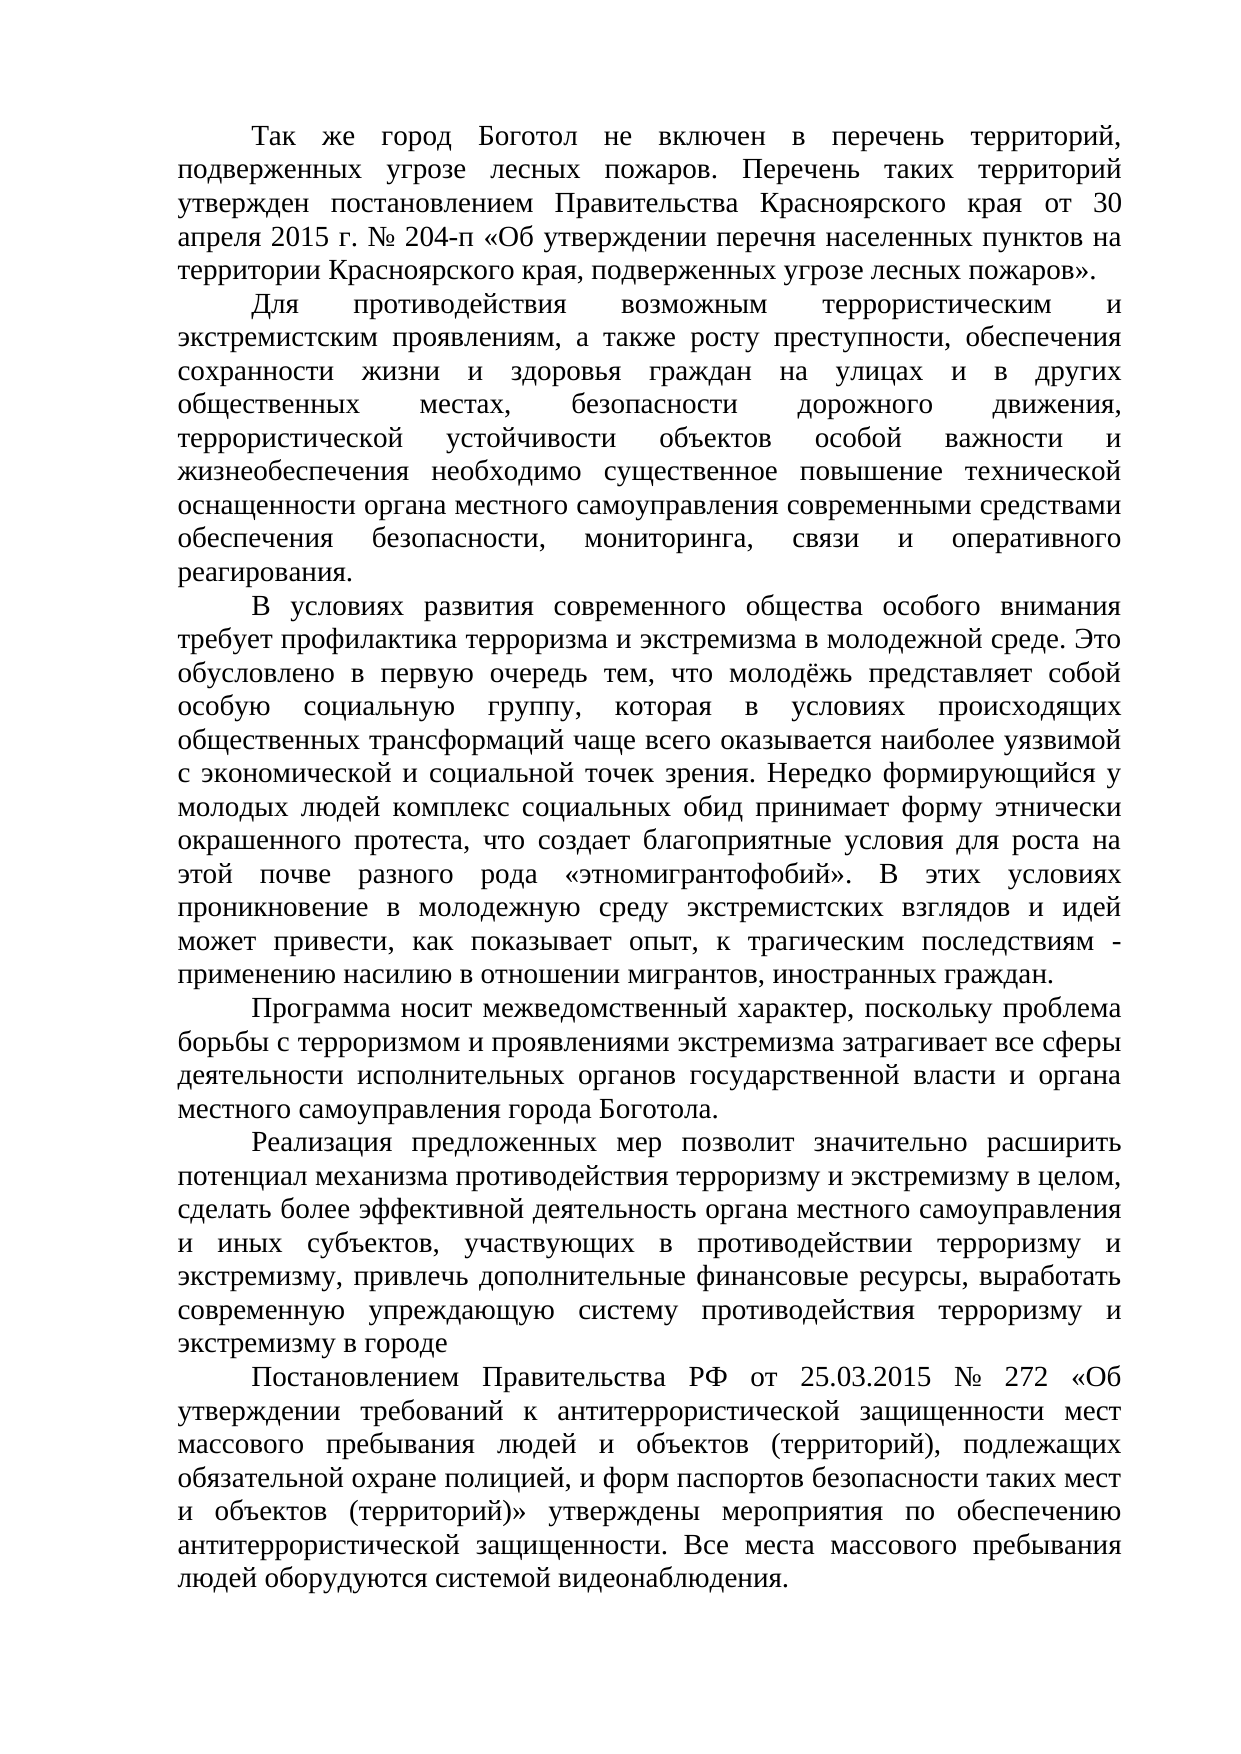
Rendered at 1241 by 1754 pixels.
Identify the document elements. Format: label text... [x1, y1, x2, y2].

text Для противодействия возможным террористическим и экстремистским проявлениям, а также росту преступности, обеспечения сохранности жизни и здоровья граждан на улицах и в других общественных местах, безопасности дорожного движения, террористической устойчивости объектов особой важности и жизнеобеспечения необходимо существенное повышение технической оснащенности органа местного самоуправления современными средствами обеспечения безопасности, мониторинга, связи и оперативного реагирования. [177, 286, 1122, 588]
text В условиях развития современного общества особого внимания требует профилактика терроризма и экстремизма в молодежной среде. Это обусловлено в первую очередь тем, что молодёжь представляет собой особую социальную группу, которая в условиях происходящих общественных трансформаций чаще всего оказывается наиболее уязвимой с экономической и социальной точек зрения. Нередко формирующийся у молодых людей комплекс социальных обид принимает форму этнически окрашенного протеста, что создает благоприятные условия для роста на этой почве разного рода «этномигрантофобий». В этих условиях проникновение в молодежную среду экстремистских взглядов и идей может привести, как показывает опыт, к трагическим последствиям - применению насилию в отношении мигрантов, иностранных граждан. [177, 588, 1122, 990]
text Так же город Боготол не включен в перечень территорий, подверженных угрозе лесных пожаров. Перечень таких территорий утвержден постановлением Правительства Красноярского края от 30 апреля 2015 г. № 204-п «Об утверждении перечня населенных пунктов на территории Красноярского края, подверженных угрозе лесных пожаров». [177, 118, 1122, 286]
text Реализация предложенных мер позволит значительно расширить потенциал механизма противодействия терроризму и экстремизму в целом, сделать более эффективной деятельность органа местного самоуправления и иных субъектов, участвующих в противодействии терроризму и экстремизму, привлечь дополнительные финансовые ресурсы, выработать современную упреждающую систему противодействия терроризму и экстремизму в городе [177, 1124, 1122, 1359]
text Постановлением Правительства РФ от 25.03.2015 № 272 «Об утверждении требований к антитеррористической защищенности мест массового пребывания людей и объектов (территорий), подлежащих обязательной охране полицией, и форм паспортов безопасности таких мест и объектов (территорий)» утверждены мероприятия по обеспечению антитеррористической защищенности. Все места массового пребывания людей оборудуются системой видеонаблюдения. [177, 1359, 1122, 1594]
text Программа носит межведомственный характер, поскольку проблема борьбы с терроризмом и проявлениями экстремизма затрагивает все сферы деятельности исполнительных органов государственной власти и органа местного самоуправления города Боготола. [177, 990, 1122, 1124]
